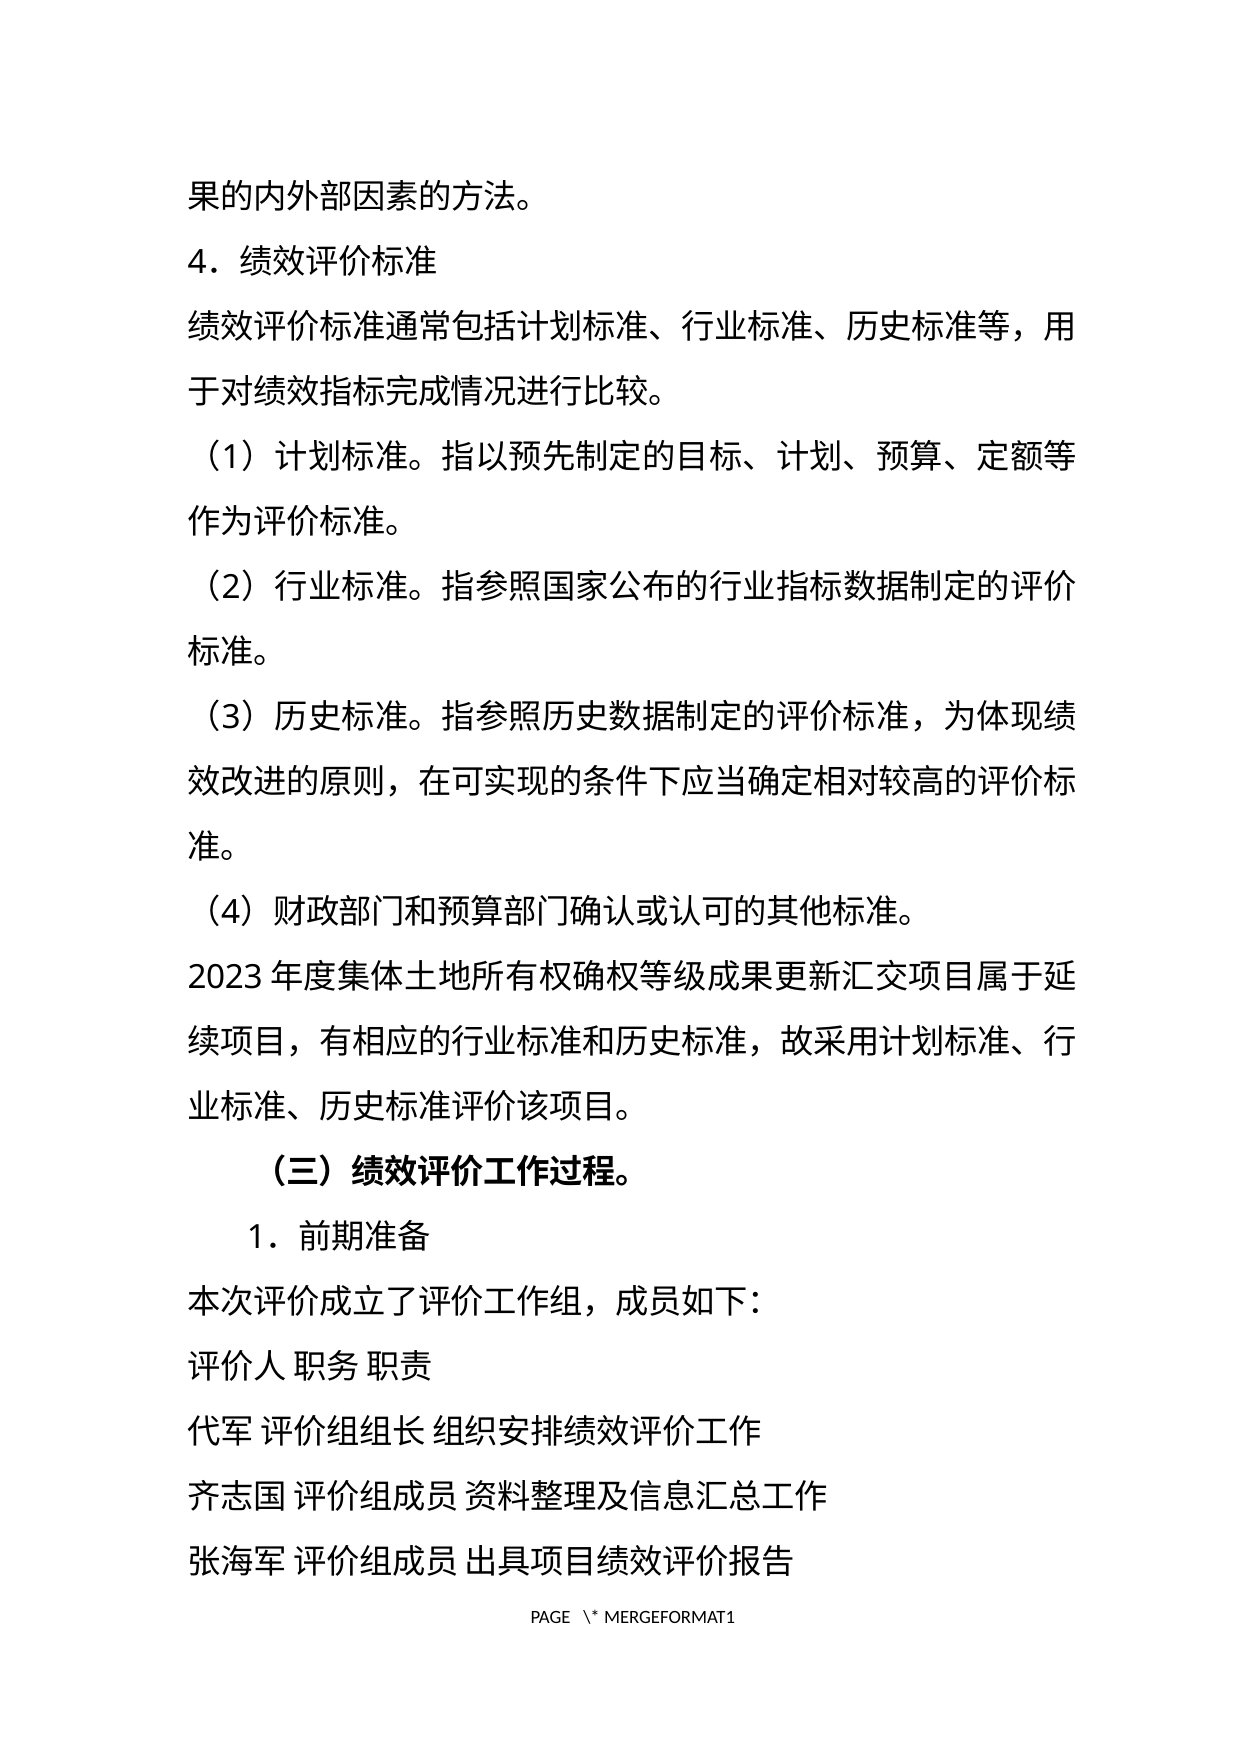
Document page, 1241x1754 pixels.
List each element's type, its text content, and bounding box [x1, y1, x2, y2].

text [187, 1202, 1078, 1592]
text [187, 162, 1078, 1137]
text （三）绩效评价工作过程。 [187, 1137, 1078, 1202]
